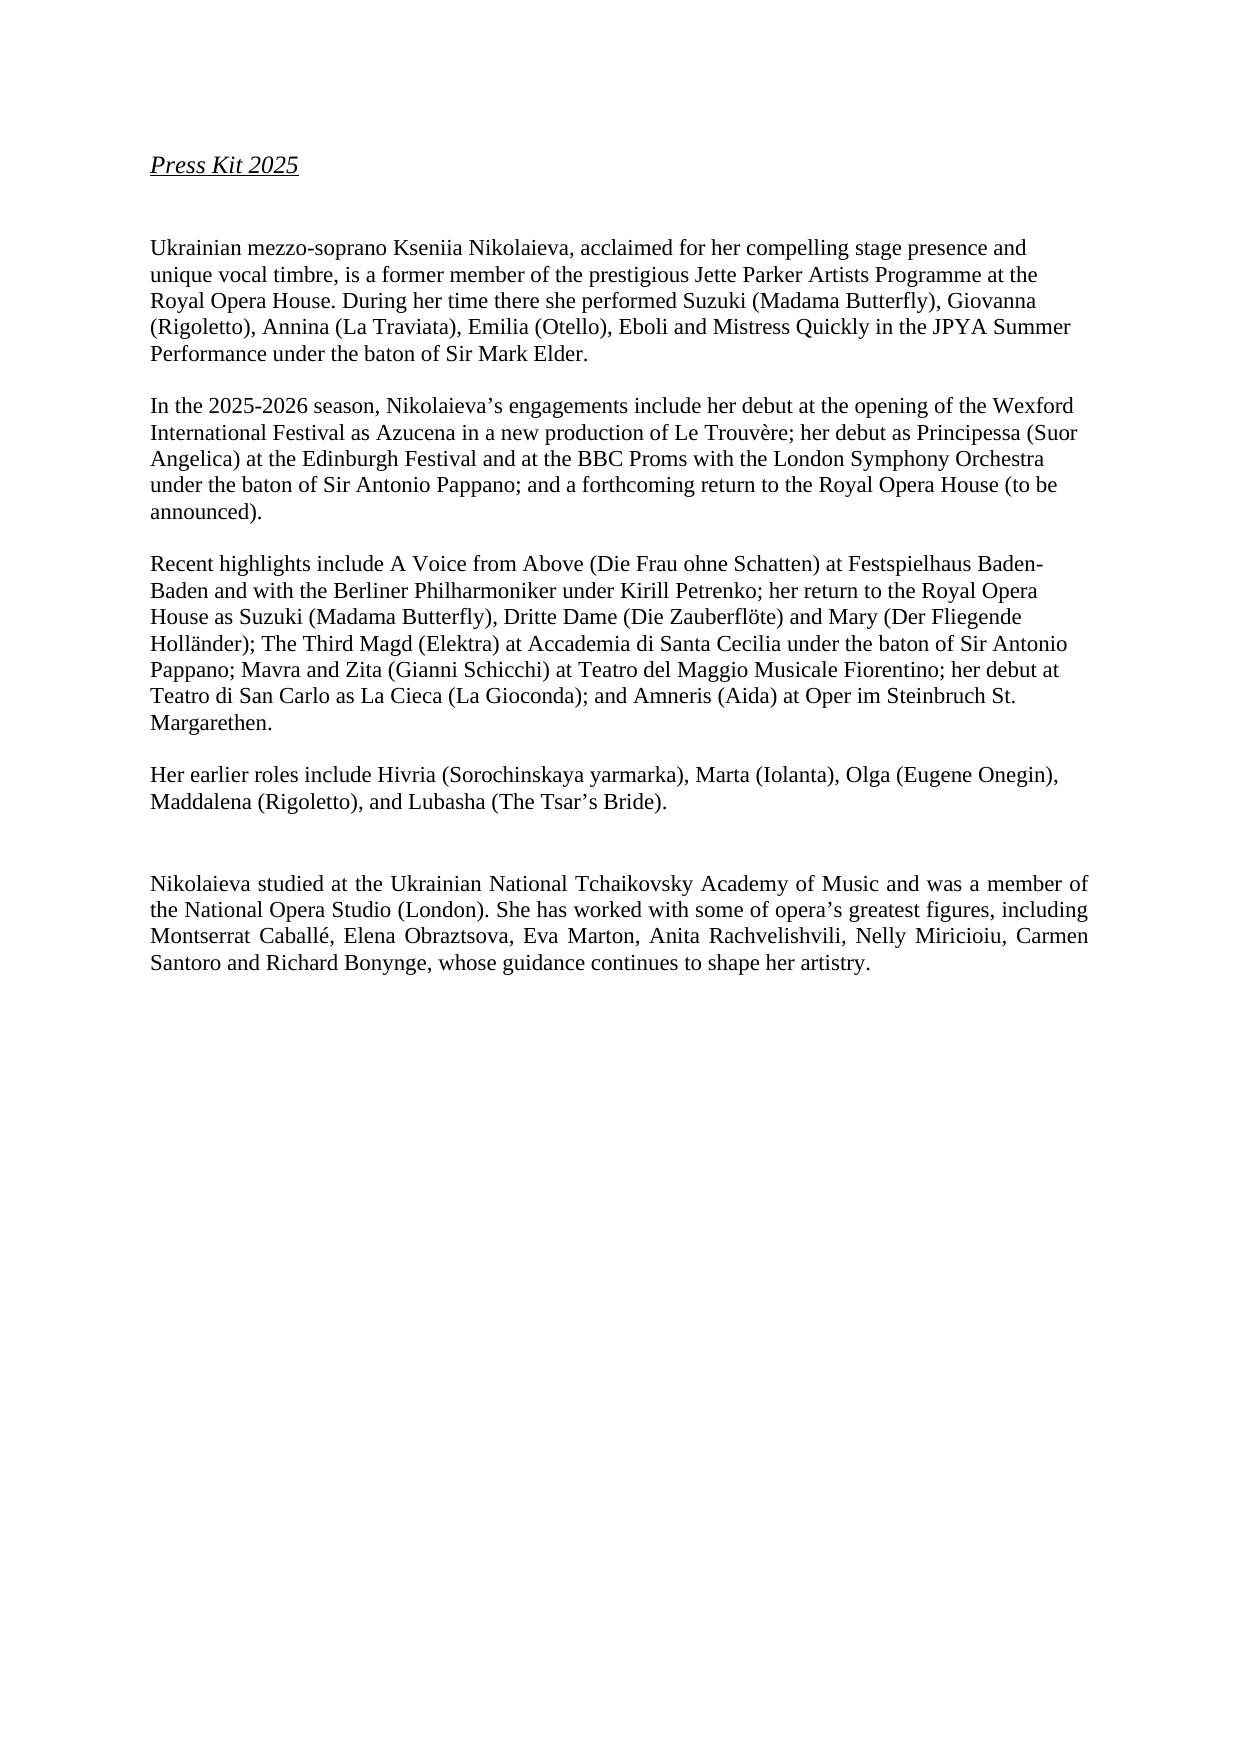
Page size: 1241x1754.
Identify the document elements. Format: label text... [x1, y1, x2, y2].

text Her earlier roles include Hivria (Sorochinskaya yarmarka), Marta (Iolanta), Olga (Eugene Onegin), Maddalena (Rigoletto), and Lubasha (The Tsar’s Bride). [150, 761, 1090, 814]
text Recent highlights include A Voice from Above (Die Frau ohne Schatten) at Festspielhaus Baden-Baden and with the Berliner Philharmoniker under Kirill Petrenko; her return to the Royal Opera House as Suzuki (Madama Butterfly), Dritte Dame (Die Zauberflöte) and Mary (Der Fliegende Holländer); The Third Magd (Elektra) at Accademia di Santa Cecilia under the baton of Sir Antonio Pappano; Mavra and Zita (Gianni Schicchi) at Teatro del Maggio Musicale Fiorentino; her debut at Teatro di San Carlo as La Cieca (La Gioconda); and Amneris (Aida) at Oper im Steinbruch St. Margarethen. [150, 551, 1090, 735]
text Nikolaieva studied at the Ukrainian National Tchaikovsky Academy of Music and was a member of the National Opera Studio (London). She has worked with some of opera’s greatest figures, including Montserrat Caballé, Elena Obraztsova, Eva Marton, Anita Rachvelishvili, Nelly Miricioiu, Carmen Santoro and Richard Bonynge, whose guidance continues to shape her artistry. [150, 869, 1090, 975]
text Press Kit 2025 [150, 150, 1090, 179]
text In the 2025-2026 season, Nikolaieva’s engagements include her debut at the opening of the Wexford International Festival as Azucena in a new production of Le Trouvère; her debut as Principessa (Suor Angelica) at the Edinburgh Festival and at the BBC Proms with the London Symphony Orchestra under the baton of Sir Antonio Pappano; and a forthcoming return to the Royal Opera House (to be announced). [150, 392, 1090, 524]
text Ukrainian mezzo-soprano Kseniia Nikolaieva, acclaimed for her compelling stage presence and unique vocal timbre, is a former member of the prestigious Jette Parker Artists Programme at the Royal Opera House. During her time there she performed Suzuki (Madama Butterfly), Giovanna (Rigoletto), Annina (La Traviata), Emilia (Otello), Eboli and Mistress Quickly in the JPYA Summer Performance under the baton of Sir Mark Elder. [150, 234, 1090, 366]
